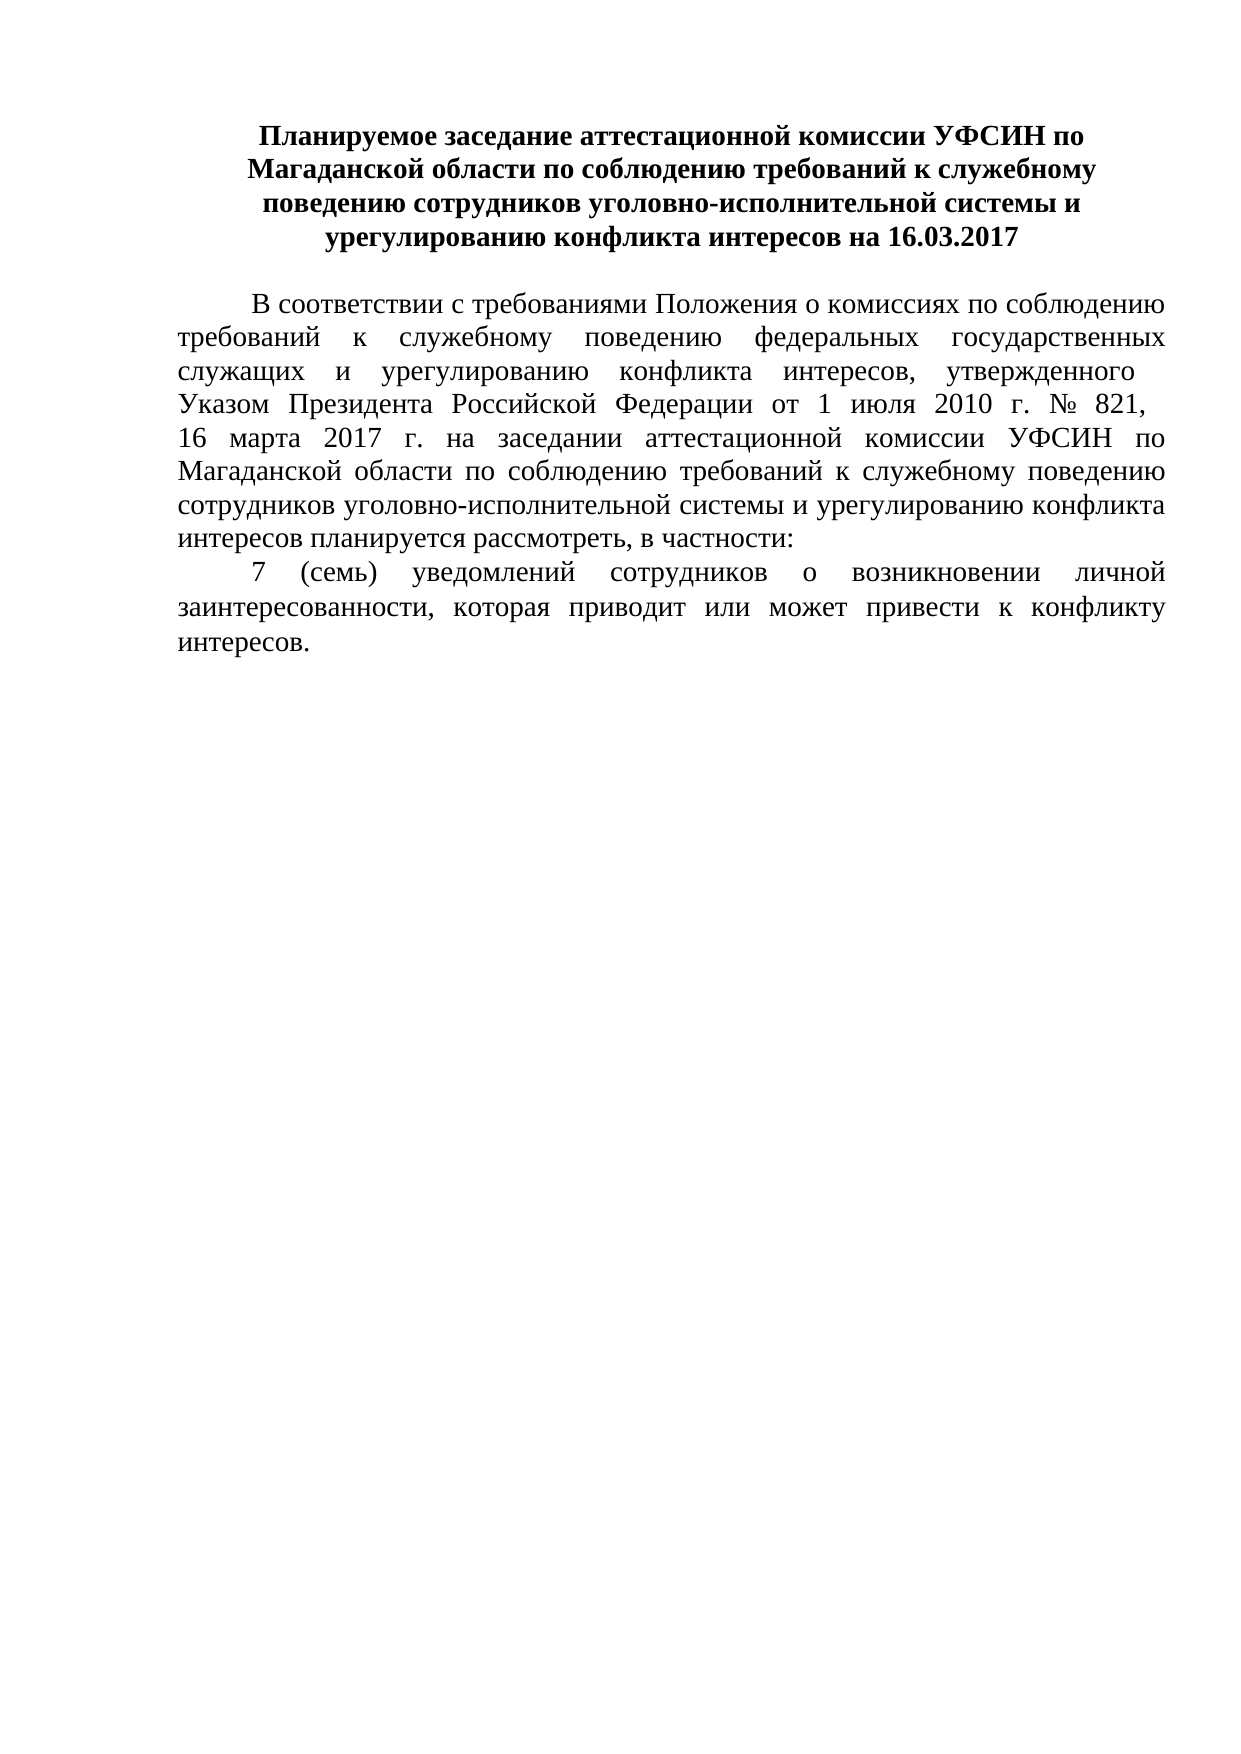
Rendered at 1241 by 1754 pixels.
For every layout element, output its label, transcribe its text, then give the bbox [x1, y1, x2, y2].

text Планируемое заседание аттестационной комиссии УФСИН по Магаданской области по соблюдению требований к служебному поведению сотрудников уголовно-исполнительной системы и урегулированию конфликта интересов на 16.03.2017 [177, 118, 1166, 252]
text В соответствии с требованиями Положения о комиссиях по соблюдению требований к служебному поведению федеральных государственных служащих и урегулированию конфликта интересов, утвержденного Указом Президента Российской Федерации от 1 июля 2010 г. № 821, 16 марта 2017 г. на заседании аттестационной комиссии УФСИН по Магаданской области по соблюдению требований к служебному поведению сотрудников уголовно-исполнительной системы и урегулированию конфликта интересов планируется рассмотреть, в частности: [177, 286, 1166, 554]
text 7 (семь) уведомлений сотрудников о возникновении личной заинтересованности, которая приводит или может привести к конфликту интересов. [177, 554, 1166, 658]
